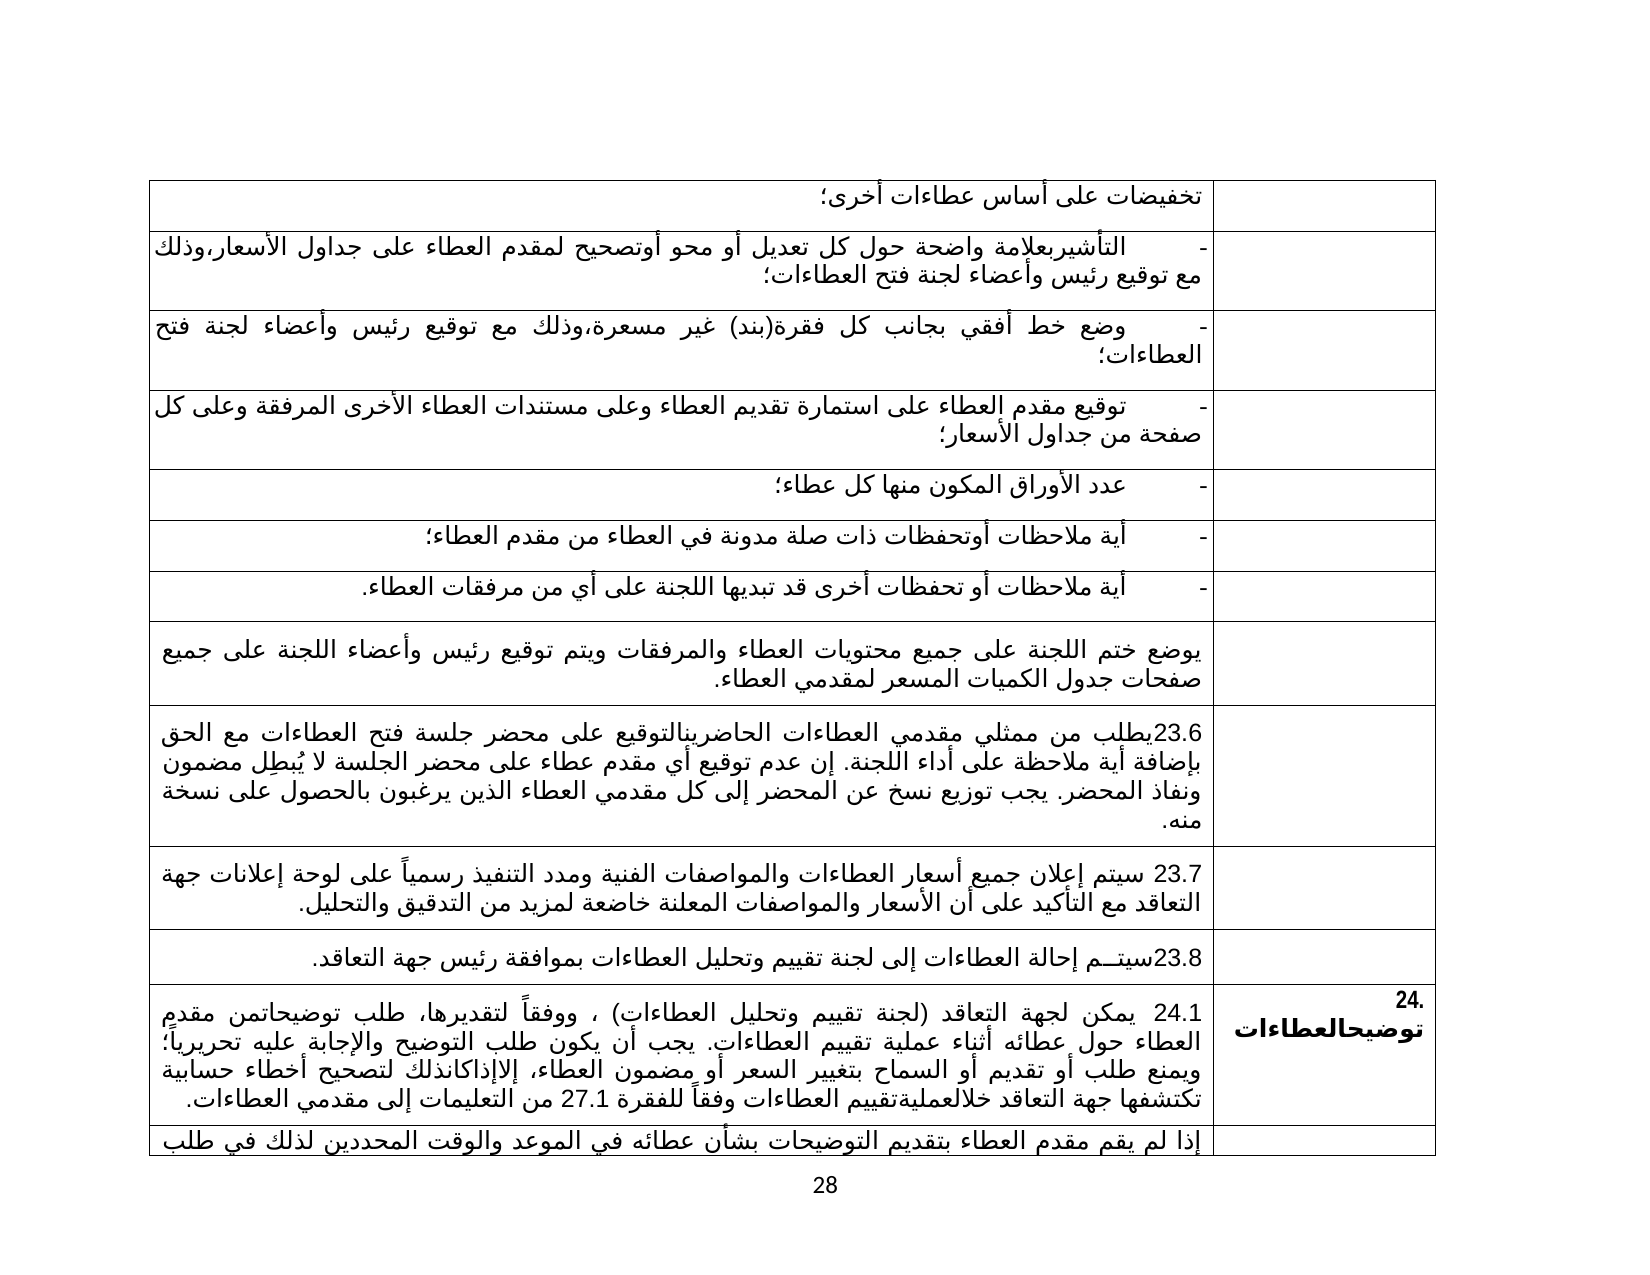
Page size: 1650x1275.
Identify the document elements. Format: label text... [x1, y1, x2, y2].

table_cell [1214, 470, 1435, 520]
table_cell [1214, 930, 1435, 984]
table_cell أية ملاحظات أو تحفظات أخرى قد تبديها اللجنة على أي من مرفقات العطاء. [150, 572, 1213, 621]
table_cell وضع خط أفقي بجانب كل فقرة(بند) غير مسعرة،وذلك مع توقيع رئيس وأعضاء لجنة فتح العطاءات؛ [150, 311, 1213, 389]
table_cell 24.1 يمكن لجهة التعاقد (لجنة تقييم وتحليل العطاءات) ، ووفقاً لتقديرها، طلب توضيحاتمن مقدم العطاء حول عطائه أثناء عملية تقييم العطاءات. يجب أن يكون طلب التوضيح والإجابة عليه تحريرياً؛ ويمنع طلب أو تقديم أو السماح بتغيير السعر أو مضمون العطاء، إلاإذاكانذلك لتصحيح أخطاء حسابية تكتشفها جهة التعاقد خلالعمليةتقييم العطاءات وفقاً للفقرة 27.1 من التعليمات إلى مقدمي العطاءات. [150, 985, 1213, 1125]
table_cell عدد الأوراق المكون منها كل عطاء؛ [150, 470, 1213, 520]
table_cell 24. توضيحالعطاءات [1214, 985, 1435, 1125]
table_cell توقيع مقدم العطاء على استمارة تقديم العطاء وعلى مستندات العطاء الأخرى المرفقة وعلى كل صفحة من جداول الأسعار؛ [150, 391, 1213, 469]
table_cell [1214, 181, 1435, 231]
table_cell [150, 181, 1213, 231]
table_cell [1214, 622, 1435, 705]
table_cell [150, 1126, 1213, 1155]
table_cell أية ملاحظات أوتحفظات ذات صلة مدونة في العطاء من مقدم العطاء؛ [150, 521, 1213, 571]
table_cell [1214, 572, 1435, 621]
table_cell [1214, 1126, 1435, 1155]
table_cell [1214, 847, 1435, 929]
table_cell التأشيربعلامة واضحة حول كل تعديل أو محو أوتصحيح لمقدم العطاء على جداول الأسعار،وذلك مع توقيع رئيس وأعضاء لجنة فتح العطاءات؛ [150, 232, 1213, 310]
table_cell 23.8سيتــم إحالة العطاءات إلى لجنة تقييم وتحليل العطاءات بموافقة رئيس جهة التعاقد. [150, 930, 1213, 984]
table_cell [1214, 391, 1435, 469]
table_cell [1214, 706, 1435, 846]
table_cell 23.7 سيتم إعلان جميع أسعار العطاءات والمواصفات الفنية ومدد التنفيذ رسمياً على لوحة إعلانات جهة التعاقد مع التأكيد على أن الأسعار والمواصفات المعلنة خاضعة لمزيد من التدقيق والتحليل. [150, 847, 1213, 929]
table_cell 23.6يطلب من ممثلي مقدمي العطاءات الحاضرينالتوقيع على محضر جلسة فتح العطاءات مع الحق بإضافة أية ملاحظة على أداء اللجنة. إن عدم توقيع أي مقدم عطاء على محضر الجلسة لا يُبطِل مضمون ونفاذ المحضر. يجب توزيع نسخ عن المحضر إلى كل مقدمي العطاء الذين يرغبون بالحصول على نسخة منه. [150, 706, 1213, 846]
table_cell [1214, 311, 1435, 389]
table_cell [1214, 232, 1435, 310]
table_cell يوضع ختم اللجنة على جميع محتويات العطاء والمرفقات ويتم توقيع رئيس وأعضاء اللجنة على جميع صفحات جدول الكميات المسعر لمقدمي العطاء. [150, 622, 1213, 705]
table_cell [1214, 521, 1435, 571]
